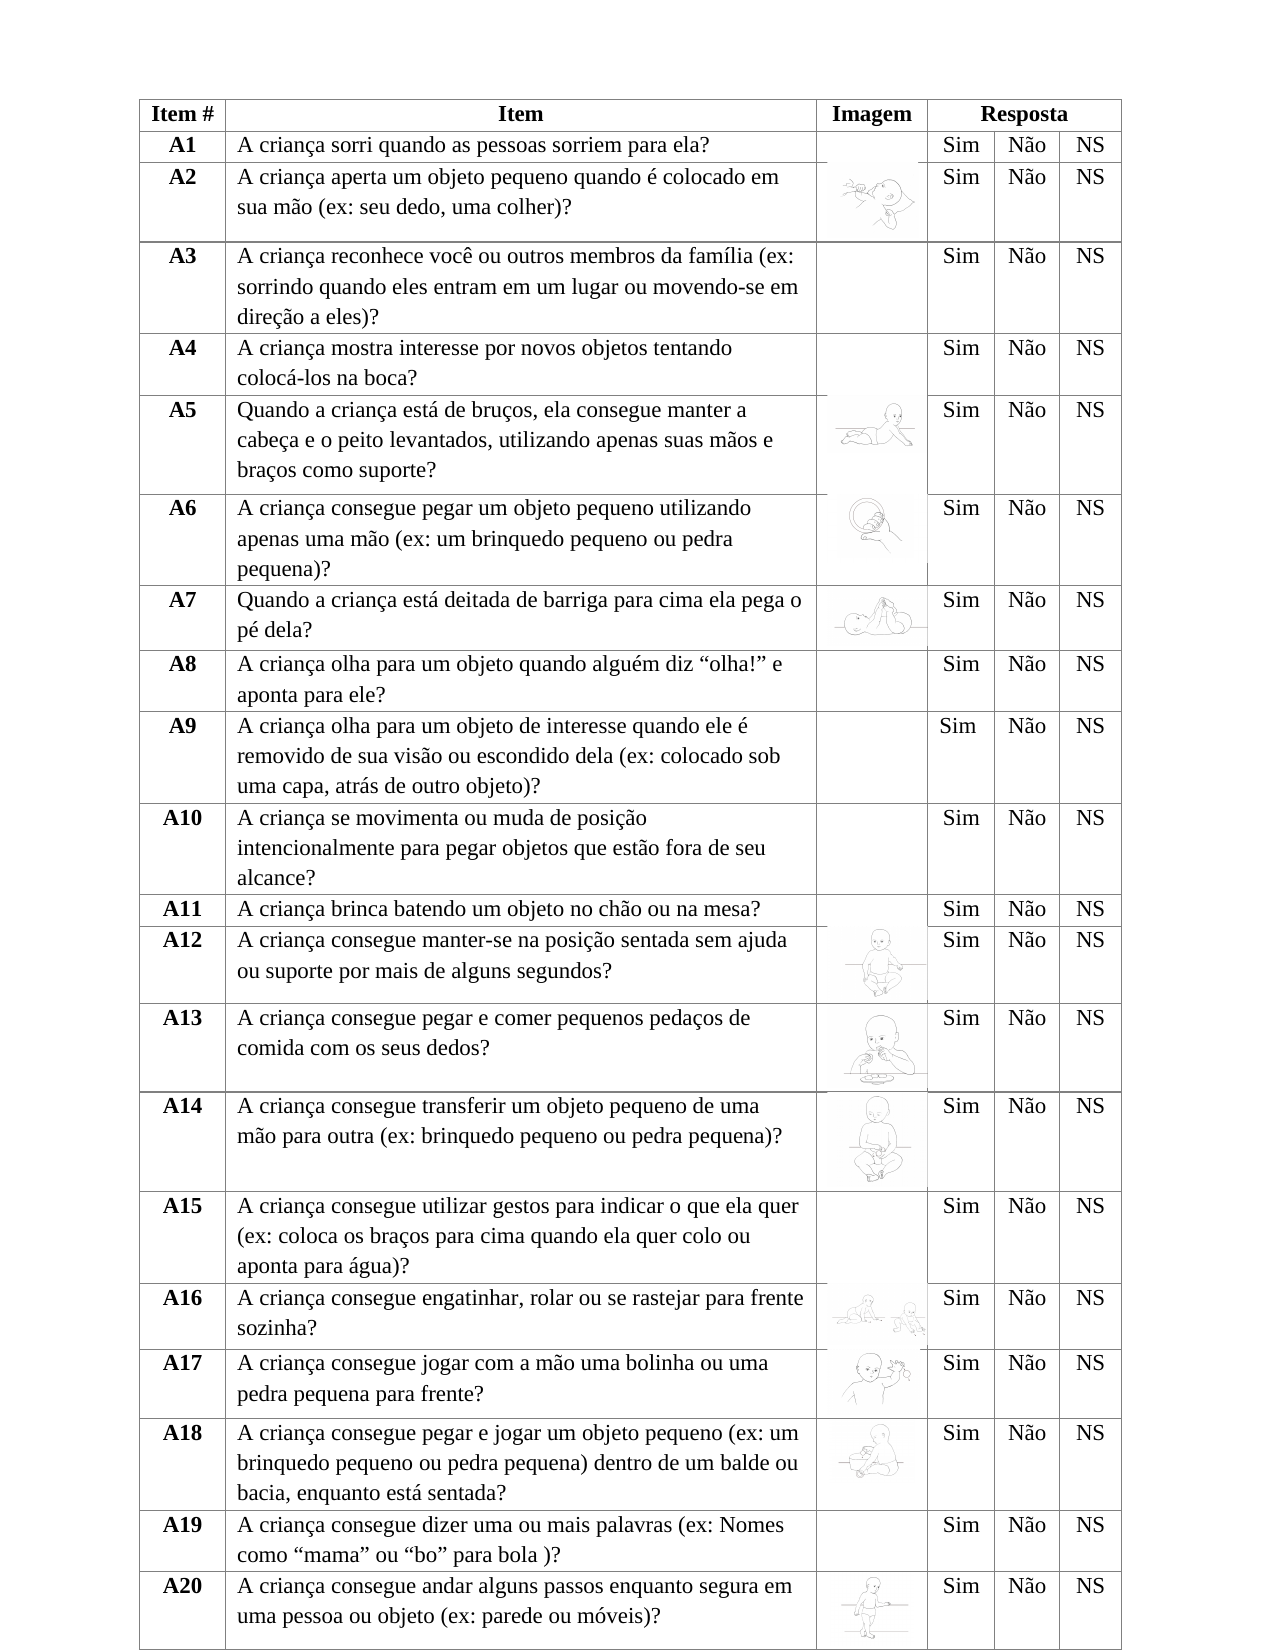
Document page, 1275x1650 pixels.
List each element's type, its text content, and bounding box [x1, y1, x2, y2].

table_cell A4 [140, 334, 225, 394]
table_cell [817, 132, 927, 162]
table_cell Sim [928, 396, 994, 493]
table_cell [817, 1419, 927, 1510]
table_cell NS [1060, 1004, 1121, 1091]
picture [827, 926, 928, 1000]
table_cell NS [1060, 1350, 1121, 1418]
table_cell A6 [140, 495, 225, 585]
table_cell Sim [928, 1093, 994, 1191]
table_cell Não [995, 1572, 1059, 1649]
table_cell Não [995, 1284, 1059, 1348]
table_header Item [226, 100, 816, 131]
table_cell [817, 1350, 927, 1418]
picture [827, 586, 928, 646]
table_cell Não [995, 243, 1059, 333]
table_cell A criança se movimenta ou muda de posição intencionalmente para pegar objetos que estão fora de seu alcance? [226, 804, 816, 894]
table_cell Sim [928, 1192, 994, 1282]
table_cell NS [1060, 1093, 1121, 1191]
table_cell Sim [928, 651, 994, 711]
table_cell [817, 396, 927, 493]
table_cell A8 [140, 651, 225, 711]
table_cell Sim [928, 243, 994, 333]
table_cell [817, 1572, 927, 1649]
table_cell A criança brinca batendo um objeto no chão ou na mesa? [226, 895, 816, 926]
table_cell A criança consegue pegar e comer pequenos pedaços de comida com os seus dedos? [226, 1004, 816, 1091]
picture [827, 1283, 928, 1345]
table_cell Não [995, 586, 1059, 649]
table_cell A12 [140, 927, 225, 1003]
table_cell Sim [928, 895, 994, 926]
table_cell [817, 804, 927, 894]
table_cell A3 [140, 243, 225, 333]
picture [827, 1349, 921, 1415]
table_cell Não [995, 1419, 1059, 1510]
table_cell A10 [140, 804, 225, 894]
table_cell NS [1060, 586, 1121, 649]
table_cell [817, 1192, 927, 1282]
table_cell NS [1060, 651, 1121, 711]
table_cell A7 [140, 586, 225, 649]
table_cell A criança consegue pegar um objeto pequeno utilizando apenas uma mão (ex: um brinquedo pequeno ou pedra pequena)? [226, 495, 816, 585]
table_cell NS [1060, 1511, 1121, 1571]
table_cell Não [995, 334, 1059, 394]
table_cell Não [995, 396, 1059, 493]
table_header Imagem [817, 100, 927, 131]
table_cell [817, 712, 927, 803]
table_cell A5 [140, 396, 225, 493]
table_cell A criança consegue pegar e jogar um objeto pequeno (ex: um brinquedo pequeno ou pedra pequena) dentro de um balde ou bacia, enquanto está sentada? [226, 1419, 816, 1510]
picture [827, 1092, 928, 1187]
table_cell A criança sorri quando as pessoas sorriem para ela? [226, 132, 816, 162]
table_cell [817, 1511, 927, 1571]
table_cell A criança olha para um objeto quando alguém diz “olha!” e aponta para ele? [226, 651, 816, 711]
table_cell [817, 495, 927, 585]
table_cell Sim [928, 334, 994, 394]
table_cell [817, 1284, 927, 1348]
picture [827, 162, 919, 238]
table_cell Sim [928, 1572, 994, 1649]
table_cell Não [995, 651, 1059, 711]
table_cell A criança mostra interesse por novos objetos tentando colocá-los na boca? [226, 334, 816, 394]
table_cell A16 [140, 1284, 225, 1348]
table_cell [817, 651, 927, 711]
table_cell A criança consegue dizer uma ou mais palavras (ex: Nomes como “mama” ou “bo” para bola )? [226, 1511, 816, 1571]
table_cell Não [995, 1093, 1059, 1191]
table_cell A criança consegue andar alguns passos enquanto segura em uma pessoa ou objeto (ex: parede ou móveis)? [226, 1572, 816, 1649]
table_cell Não [995, 1192, 1059, 1282]
table_cell Não [995, 1511, 1059, 1571]
table_cell A14 [140, 1093, 225, 1191]
table_cell NS [1060, 243, 1121, 333]
table_cell Sim [928, 1419, 994, 1510]
table_cell NS [1060, 1419, 1121, 1510]
table_cell Sim [928, 804, 994, 894]
table_cell NS [1060, 495, 1121, 585]
table_cell NS [1060, 895, 1121, 926]
table_cell A criança consegue manter-se na posição sentada sem ajuda ou suporte por mais de alguns segundos? [226, 927, 816, 1003]
table_cell Não [995, 132, 1059, 162]
table_cell [817, 1004, 927, 1091]
table_cell NS [1060, 132, 1121, 162]
table_cell Não [995, 163, 1059, 241]
table_cell [817, 1093, 927, 1191]
picture [827, 1004, 928, 1088]
table_cell A criança consegue transferir um objeto pequeno de uma mão para outra (ex: brinquedo pequeno ou pedra pequena)? [226, 1093, 816, 1191]
table_cell [817, 334, 927, 394]
table_cell Sim [928, 1004, 994, 1091]
table_cell NS [1060, 1284, 1121, 1348]
table_cell [817, 163, 927, 241]
table_cell NS [1060, 1192, 1121, 1282]
table_header Item # [140, 100, 225, 131]
table_cell Sim [928, 1284, 994, 1348]
table_cell NS [1060, 396, 1121, 493]
table_cell A9 [140, 712, 225, 803]
table_cell A criança consegue jogar com a mão uma bolinha ou uma pedra pequena para frente? [226, 1350, 816, 1418]
table_cell NS [1060, 1572, 1121, 1649]
table_cell A13 [140, 1004, 225, 1091]
table_cell A17 [140, 1350, 225, 1418]
picture [829, 1419, 915, 1483]
table_cell A criança reconhece você ou outros membros da família (ex: sorrindo quando eles entram em um lugar ou movendo-se em direção a eles)? [226, 243, 816, 333]
table_cell [817, 927, 927, 1003]
table_cell Sim [928, 495, 994, 585]
table_cell A1 [140, 132, 225, 162]
table_cell Sim [928, 1350, 994, 1418]
table_cell A11 [140, 895, 225, 926]
table_cell A criança consegue engatinhar, rolar ou se rastejar para frente sozinha? [226, 1284, 816, 1348]
picture [830, 1572, 914, 1646]
table_cell Sim [928, 163, 994, 241]
picture [827, 494, 928, 563]
table_cell Quando a criança está deitada de barriga para cima ela pega o pé dela? [226, 586, 816, 649]
table_cell NS [1060, 163, 1121, 241]
table_cell Sim [928, 927, 994, 1003]
table_cell A criança olha para um objeto de interesse quando ele é removido de sua visão ou escondido dela (ex: colocado sob uma capa, atrás de outro objeto)? [226, 712, 816, 803]
table_cell Não [995, 712, 1059, 803]
table_cell [817, 243, 927, 333]
table_cell A2 [140, 163, 225, 241]
table_cell [817, 895, 927, 926]
table_cell Sim [928, 1511, 994, 1571]
table_cell Não [995, 895, 1059, 926]
table_cell Sim [928, 712, 994, 803]
table_cell Não [995, 1350, 1059, 1418]
table_cell A20 [140, 1572, 225, 1649]
table_cell Não [995, 804, 1059, 894]
table_header Resposta [928, 100, 1121, 131]
table_cell NS [1060, 334, 1121, 394]
table_cell A19 [140, 1511, 225, 1571]
table_cell Não [995, 927, 1059, 1003]
picture [827, 395, 927, 453]
table_cell A criança aperta um objeto pequeno quando é colocado em sua mão (ex: seu dedo, uma colher)? [226, 163, 816, 241]
table_cell Sim [928, 586, 994, 649]
table_cell Não [995, 1004, 1059, 1091]
table_cell [817, 586, 927, 649]
table_cell NS [1060, 927, 1121, 1003]
table_cell A criança consegue utilizar gestos para indicar o que ela quer (ex: coloca os braços para cima quando ela quer colo ou aponta para água)? [226, 1192, 816, 1282]
table_cell NS [1060, 712, 1121, 803]
table_cell Não [995, 495, 1059, 585]
table_cell NS [1060, 804, 1121, 894]
table_cell Sim [928, 132, 994, 162]
table_cell A18 [140, 1419, 225, 1510]
table_cell Quando a criança está de bruços, ela consegue manter a cabeça e o peito levantados, utilizando apenas suas mãos e braços como suporte? [226, 396, 816, 493]
table_cell A15 [140, 1192, 225, 1282]
